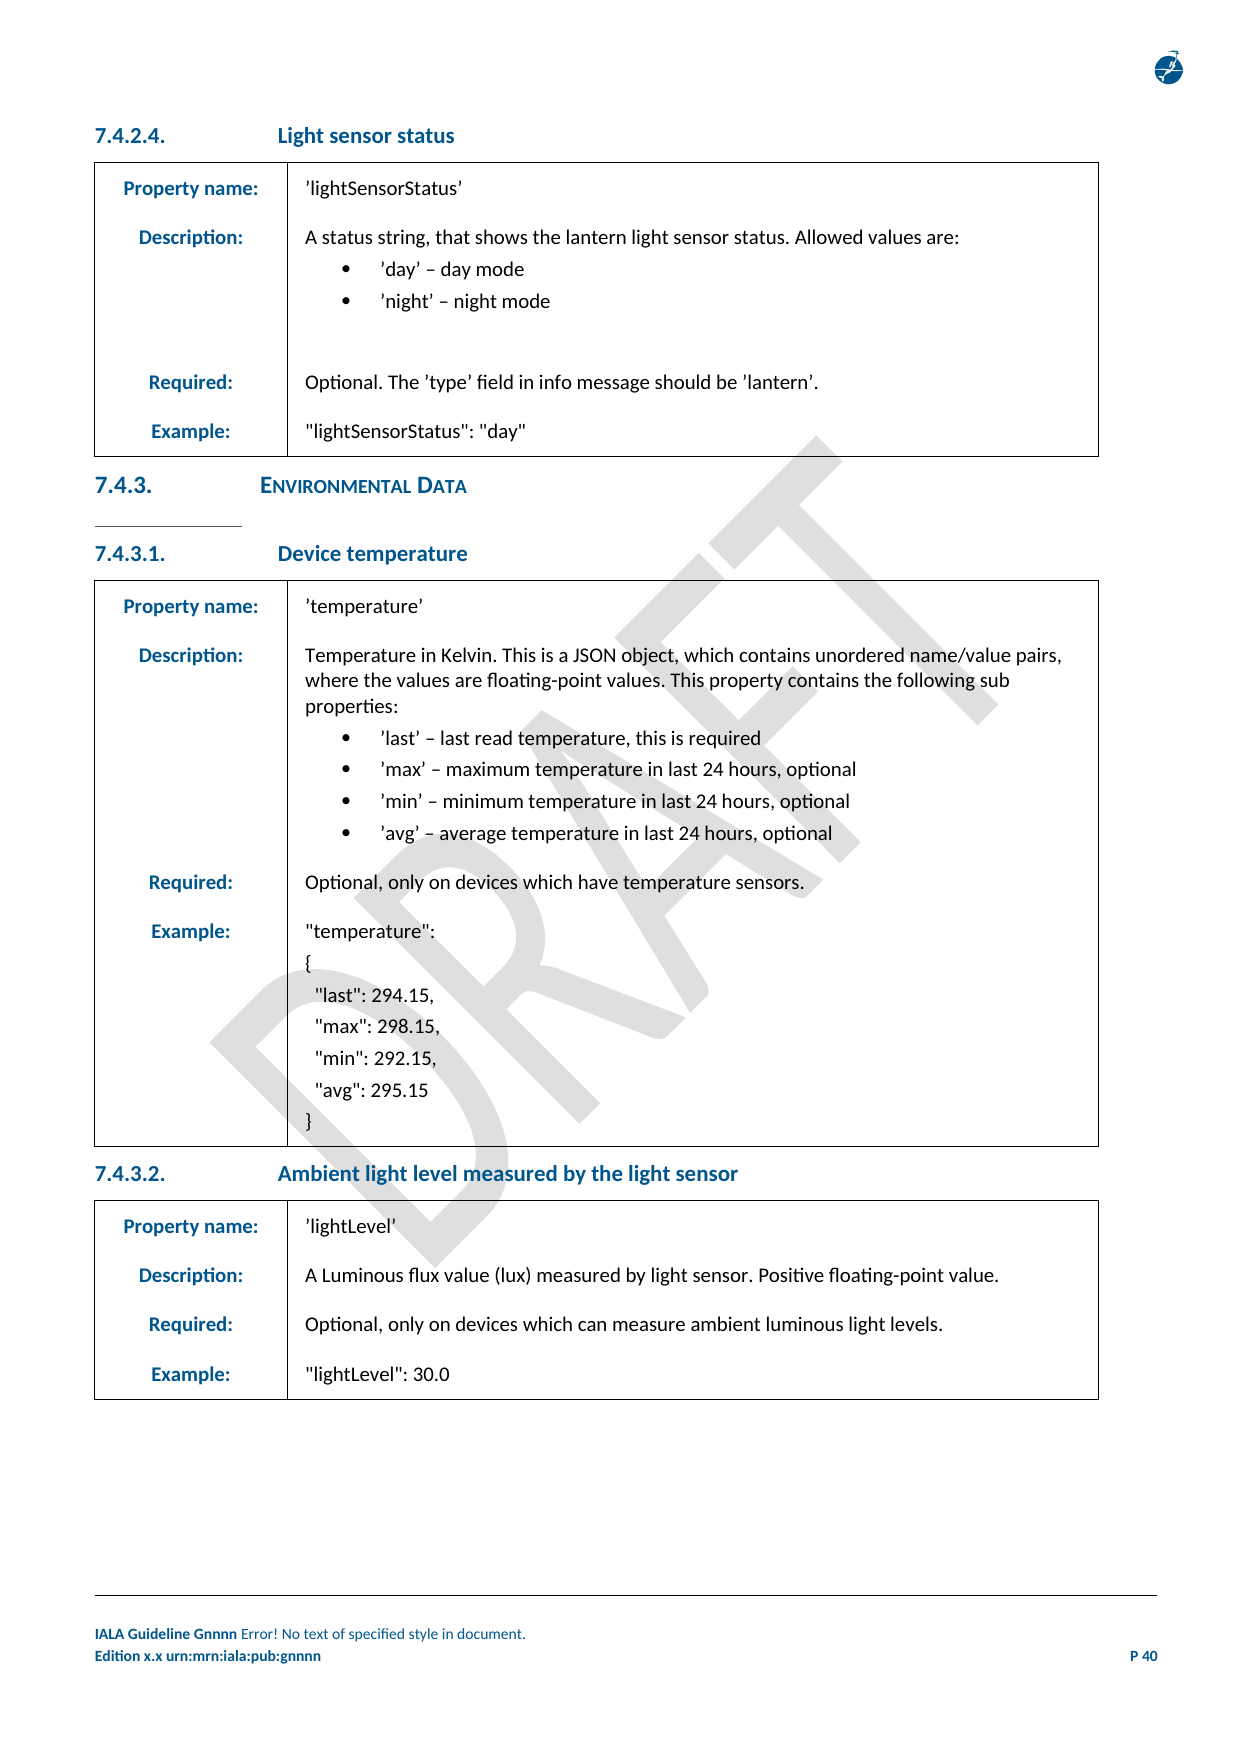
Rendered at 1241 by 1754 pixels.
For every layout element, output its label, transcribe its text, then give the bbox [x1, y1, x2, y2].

text Device temperature [94, 539, 1157, 567]
table_cell Temperature in Kelvin. This is a JSON object, which contains unordered name/value pairs, where the values are floating-point values. This property contains the following sub properties: ’last’ – last read temperature, this is required ’max’ – maximum temperature in last 24 hours, optional ’min’ – minimum temperature in last 24 hours, optional ’avg’ – average temperature in last 24 hours, optional [288, 630, 1098, 857]
table_cell Example: [95, 406, 287, 456]
table_header Property name: [95, 581, 287, 630]
table_cell A Luminous flux value (lux) measured by light sensor. Positive floating-point value. [288, 1250, 1098, 1300]
text Ambient light level measured by the light sensor [94, 1159, 1157, 1187]
table_header Property name: [95, 163, 287, 212]
table_cell Required: [95, 857, 287, 906]
table_cell A status string, that shows the lantern light sensor status. Allowed values are: ’day’ – day mode ’night’ – night mode [288, 213, 1098, 357]
table_cell "temperature": { "last": 294.15, "max": 298.15, "min": 292.15, "avg": 295.15 } [288, 906, 1098, 1146]
text Environmental Data [94, 469, 1157, 500]
text Light sensor status [94, 122, 1157, 149]
table_cell Optional, only on devices which can measure ambient luminous light levels. [288, 1300, 1098, 1349]
picture [1123, 0, 1241, 119]
table_cell Example: [95, 906, 287, 1146]
table_header ’lightLevel’ [288, 1201, 1098, 1250]
table_cell Required: [95, 1300, 287, 1349]
table_cell Description: [95, 213, 287, 357]
table_cell Optional, only on devices which have temperature sensors. [288, 857, 1098, 906]
table_cell Example: [95, 1349, 287, 1398]
table_cell "lightLevel": 30.0 [288, 1349, 1098, 1398]
table_header Property name: [95, 1201, 287, 1250]
table_cell Description: [95, 1250, 287, 1300]
table_header ’temperature’ [288, 581, 1098, 630]
table_cell Required: [95, 357, 287, 406]
table_cell Description: [95, 630, 287, 857]
table_cell Optional. The ’type’ field in info message should be ’lantern’. [288, 357, 1098, 406]
table_header ’lightSensorStatus’ [288, 163, 1098, 212]
table_cell "lightSensorStatus": "day" [288, 406, 1098, 456]
